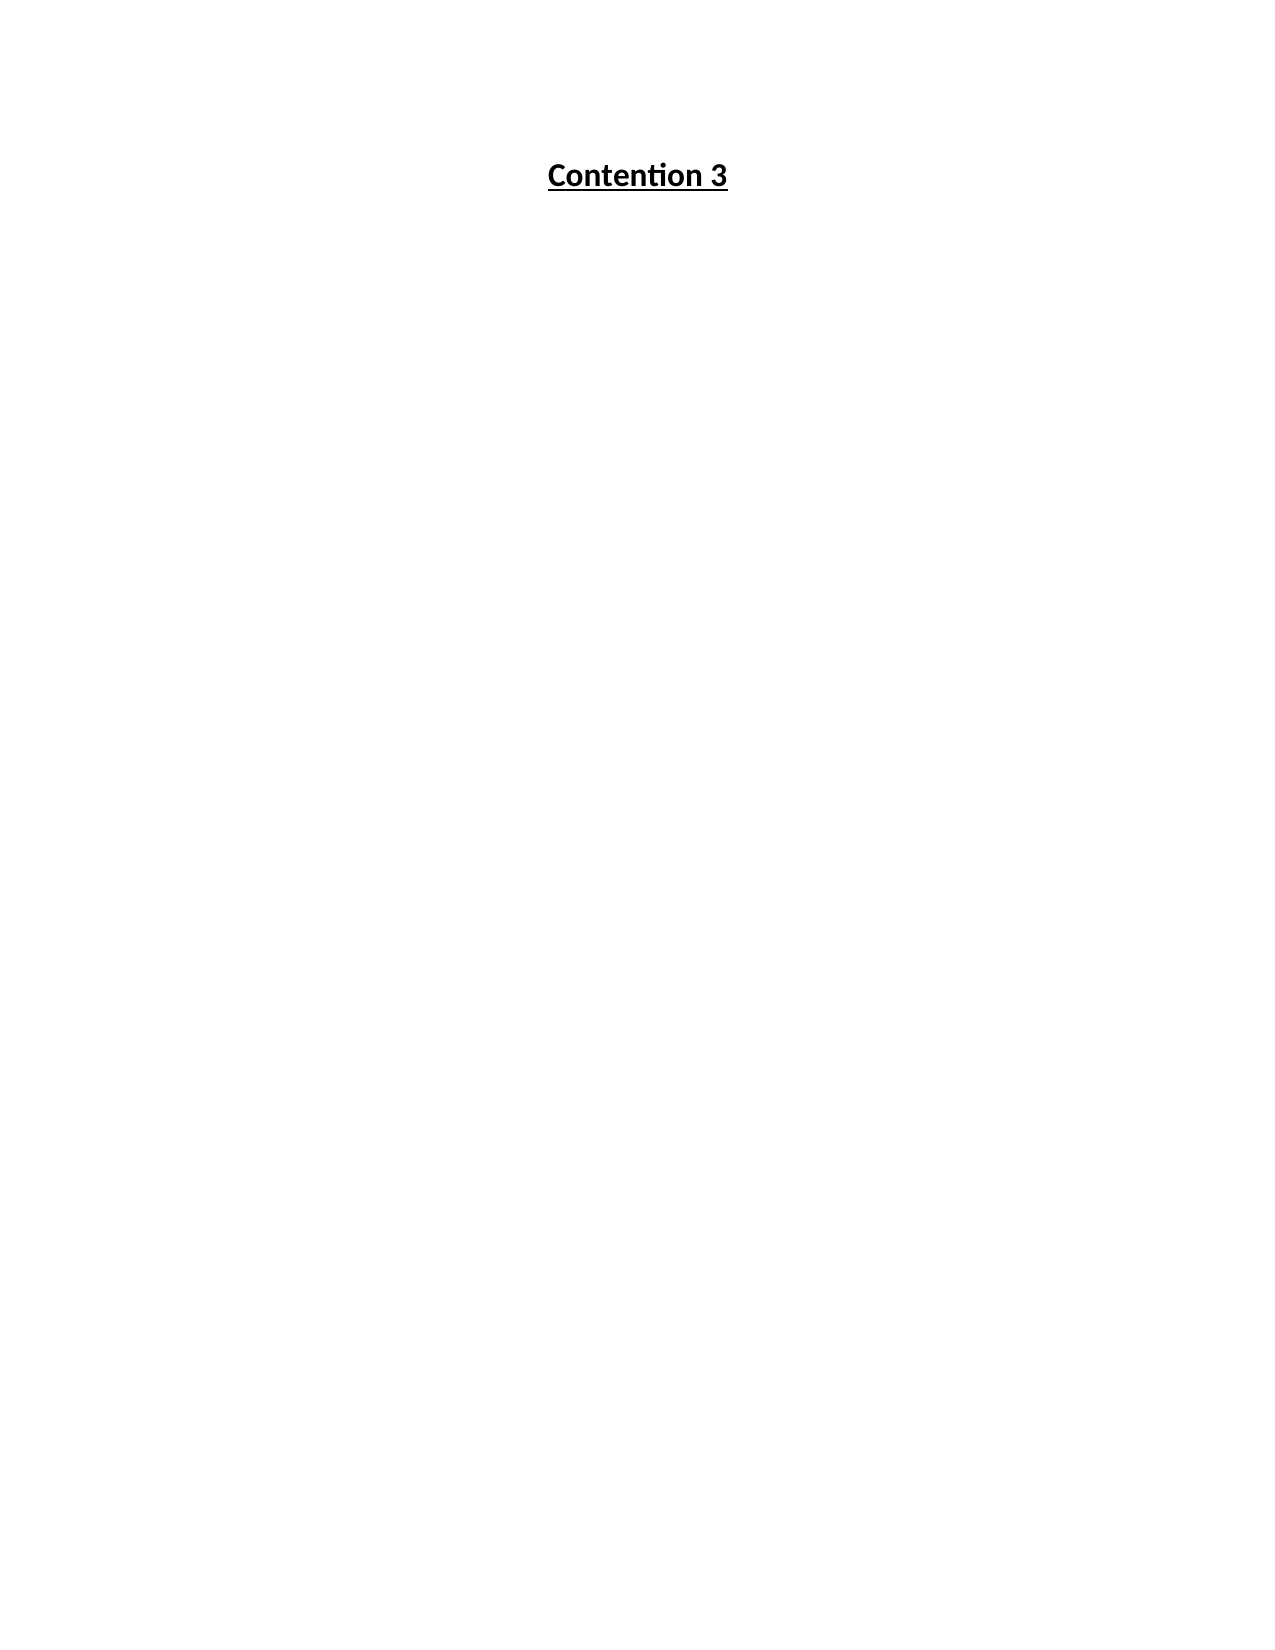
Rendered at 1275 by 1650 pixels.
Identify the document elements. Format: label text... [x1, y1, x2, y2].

subtitle Contention 3 [150, 154, 1125, 195]
